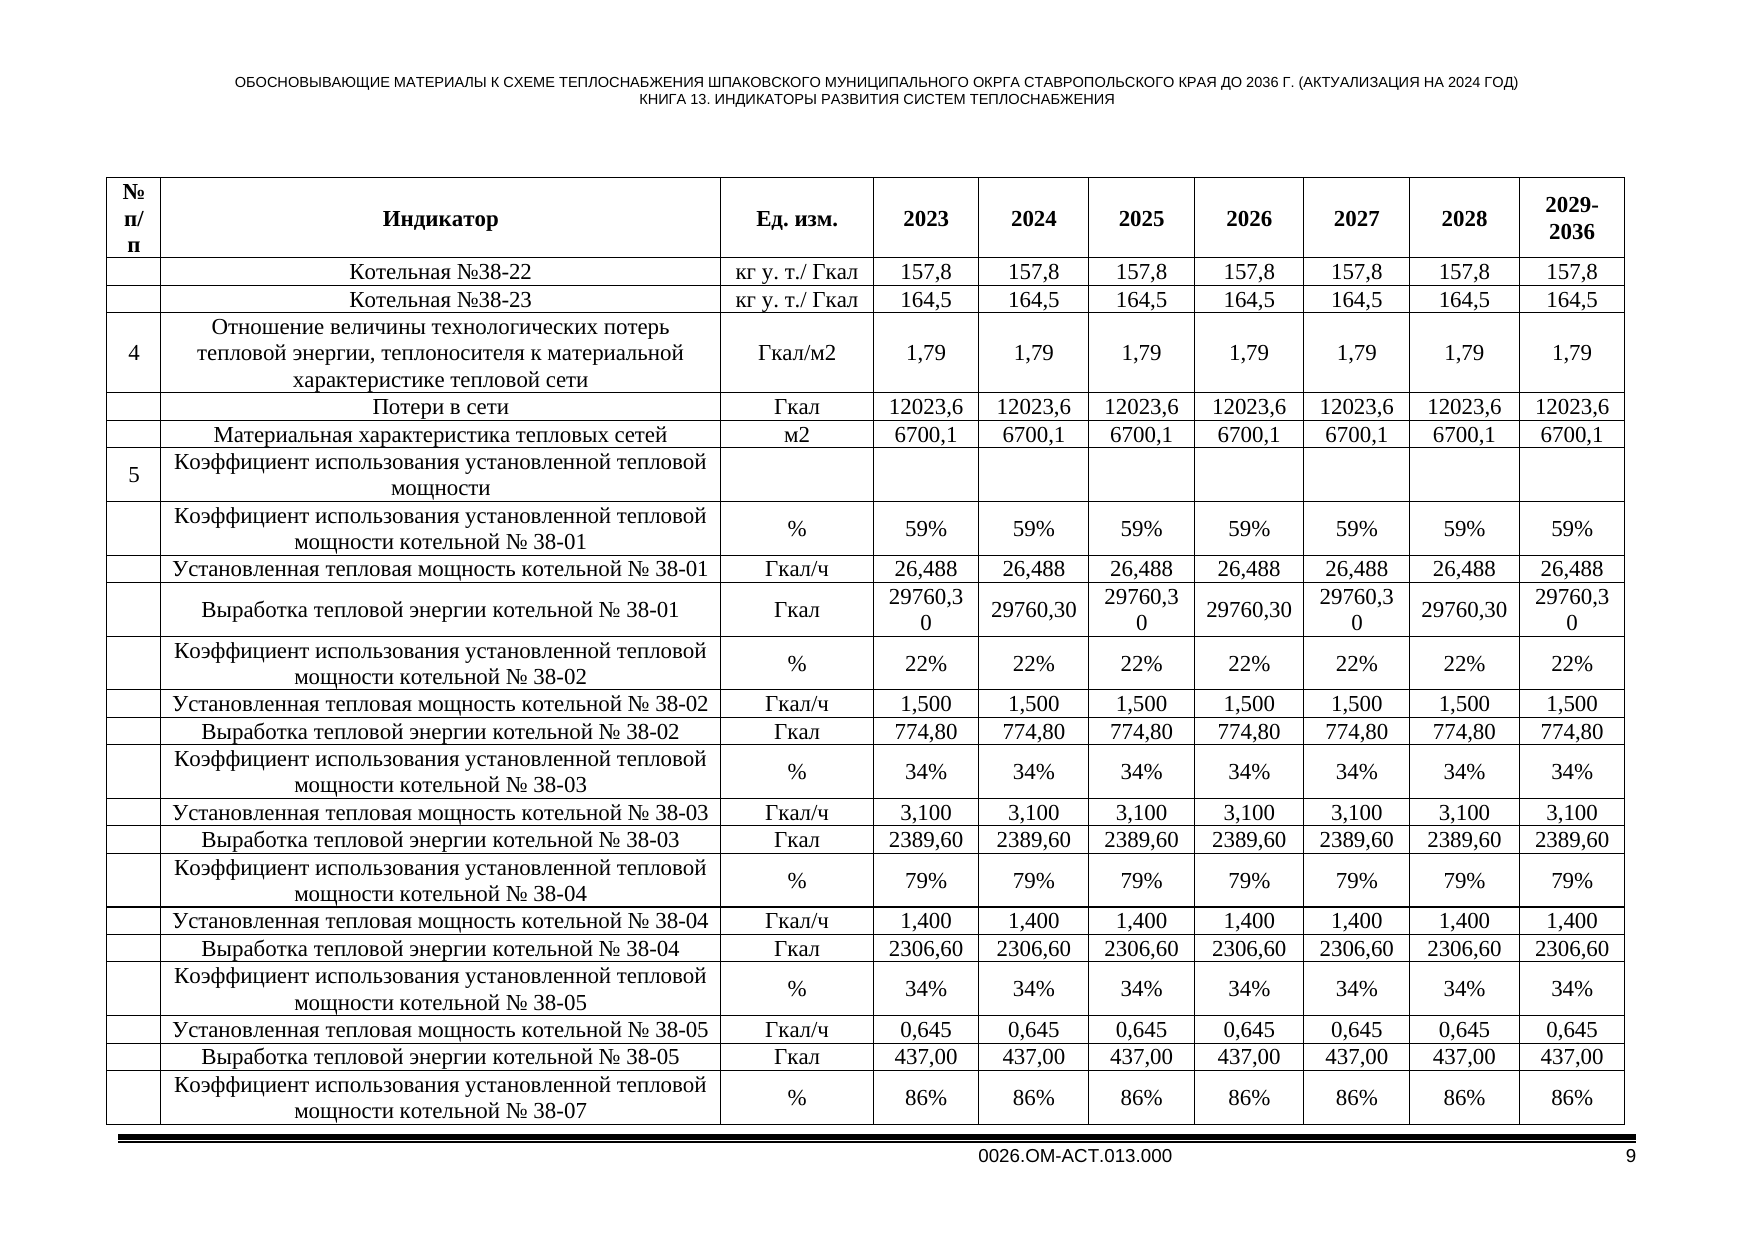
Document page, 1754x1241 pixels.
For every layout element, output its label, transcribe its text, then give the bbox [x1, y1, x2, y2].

table_cell 2389,60 [1304, 826, 1409, 853]
table_cell 3,100 [874, 799, 978, 825]
table_cell [107, 583, 160, 636]
table_cell 6700,1 [1304, 421, 1409, 447]
table_cell 22% [1304, 637, 1409, 689]
table_cell 437,00 [1304, 1044, 1409, 1070]
table_cell 774,80 [1410, 718, 1519, 744]
table_cell Котельная №38-22 [161, 258, 720, 285]
table_cell [107, 258, 160, 285]
table_cell 2306,60 [1304, 935, 1409, 961]
table_cell 2389,60 [1520, 826, 1624, 853]
table_cell 774,80 [979, 718, 1088, 744]
table_cell 2306,60 [1195, 935, 1303, 961]
table_cell 2389,60 [979, 826, 1088, 853]
table_cell 59% [1304, 502, 1409, 554]
table_cell 1,400 [1520, 908, 1624, 934]
table_cell 0,645 [1410, 1016, 1519, 1042]
table_cell 3,100 [1410, 799, 1519, 825]
table_cell 12023,6 [1089, 393, 1194, 419]
table_cell 86% [1410, 1071, 1519, 1123]
table_cell [107, 962, 160, 1015]
table_cell 2389,60 [1195, 826, 1303, 853]
table_cell 22% [1195, 637, 1303, 689]
table_cell Коэффициент использования установленной тепловой мощности котельной № 38-01 [161, 502, 720, 554]
table_cell 3,100 [1195, 799, 1303, 825]
table_cell [107, 1071, 160, 1123]
table_cell 437,00 [1089, 1044, 1194, 1070]
table_cell [107, 1044, 160, 1070]
table_cell [979, 448, 1088, 501]
table_cell м2 [721, 421, 873, 447]
table_cell % [721, 745, 873, 798]
table_cell 164,5 [874, 286, 978, 312]
table_cell 1,400 [874, 908, 978, 934]
table_cell 1,500 [1410, 690, 1519, 717]
table_cell 79% [1195, 854, 1303, 906]
table_cell Гкал/ч [721, 690, 873, 717]
table_cell 2389,60 [1410, 826, 1519, 853]
table_cell 29760,30 [1520, 583, 1624, 636]
table_cell 1,400 [1089, 908, 1194, 934]
table_cell 437,00 [979, 1044, 1088, 1070]
table_cell 1,500 [1520, 690, 1624, 717]
table_cell 86% [1520, 1071, 1624, 1123]
table_cell 29760,30 [1410, 583, 1519, 636]
table_cell 34% [1410, 962, 1519, 1015]
table_cell 0,645 [1304, 1016, 1409, 1042]
table_cell 6700,1 [1089, 421, 1194, 447]
table_cell [107, 421, 160, 447]
table_cell 34% [874, 962, 978, 1015]
table_cell 1,79 [979, 313, 1088, 392]
table_cell 2306,60 [874, 935, 978, 961]
table_cell Гкал [721, 1044, 873, 1070]
table_cell [1520, 448, 1624, 501]
table_cell [107, 745, 160, 798]
table_cell [107, 393, 160, 419]
table_cell 437,00 [1410, 1044, 1519, 1070]
table_cell Гкал [721, 826, 873, 853]
table_cell [107, 1016, 160, 1042]
table_cell Гкал/ч [721, 1016, 873, 1042]
table_cell % [721, 1071, 873, 1123]
table_cell 34% [874, 745, 978, 798]
table_cell 59% [1089, 502, 1194, 554]
table_cell 157,8 [1304, 258, 1409, 285]
table_cell Отношение величины технологических потерь тепловой энергии, теплоносителя к материальной характеристике тепловой сети [161, 313, 720, 392]
table_cell 774,80 [1520, 718, 1624, 744]
table_cell 1,400 [1304, 908, 1409, 934]
table_cell % [721, 637, 873, 689]
table_cell 12023,6 [1520, 393, 1624, 419]
table_cell 157,8 [874, 258, 978, 285]
table_cell 1,79 [1520, 313, 1624, 392]
table_cell 59% [1410, 502, 1519, 554]
table_cell 34% [1089, 962, 1194, 1015]
table_cell % [721, 962, 873, 1015]
table_cell Потери в сети [161, 393, 720, 419]
table_cell 4 [107, 313, 160, 392]
table_cell 0,645 [1520, 1016, 1624, 1042]
table_cell 34% [1520, 962, 1624, 1015]
table_cell 6700,1 [979, 421, 1088, 447]
table_cell кг у. т./ Гкал [721, 258, 873, 285]
table_cell 79% [979, 854, 1088, 906]
table_cell [721, 448, 873, 501]
table_cell 164,5 [1304, 286, 1409, 312]
table_cell 26,488 [979, 556, 1088, 582]
table_cell 774,80 [1304, 718, 1409, 744]
table_cell 1,500 [1089, 690, 1194, 717]
table_cell Гкал/ч [721, 908, 873, 934]
table_cell 2389,60 [874, 826, 978, 853]
table_cell % [721, 854, 873, 906]
table_cell 79% [1089, 854, 1194, 906]
table_header 2024 [979, 178, 1088, 257]
table_cell [1195, 448, 1303, 501]
table_cell 5 [107, 448, 160, 501]
table_cell 22% [1089, 637, 1194, 689]
table_cell [107, 637, 160, 689]
table_cell 34% [1520, 745, 1624, 798]
table_cell 437,00 [1520, 1044, 1624, 1070]
table_cell 34% [1195, 745, 1303, 798]
table_cell 12023,6 [979, 393, 1088, 419]
table_cell Коэффициент использования установленной тепловой мощности котельной № 38-07 [161, 1071, 720, 1123]
table_cell 3,100 [1520, 799, 1624, 825]
table_cell Установленная тепловая мощность котельной № 38-03 [161, 799, 720, 825]
table_cell Установленная тепловая мощность котельной № 38-02 [161, 690, 720, 717]
table_cell 29760,30 [874, 583, 978, 636]
table_cell 157,8 [1520, 258, 1624, 285]
table_cell 26,488 [1089, 556, 1194, 582]
table_header 2026 [1195, 178, 1303, 257]
table_cell Коэффициент использования установленной тепловой мощности котельной № 38-05 [161, 962, 720, 1015]
table_cell 1,500 [979, 690, 1088, 717]
table_cell Гкал [721, 718, 873, 744]
table_cell 1,500 [1195, 690, 1303, 717]
table_cell Коэффициент использования установленной тепловой мощности котельной № 38-04 [161, 854, 720, 906]
table_cell Гкал [721, 935, 873, 961]
table_cell 6700,1 [874, 421, 978, 447]
table_cell Выработка тепловой энергии котельной № 38-01 [161, 583, 720, 636]
table_cell 34% [1304, 745, 1409, 798]
table_cell [874, 448, 978, 501]
table_cell 1,79 [1089, 313, 1194, 392]
table_cell [107, 935, 160, 961]
table_cell 0,645 [979, 1016, 1088, 1042]
table_cell 29760,30 [1195, 583, 1303, 636]
table_cell 86% [1089, 1071, 1194, 1123]
table_cell 12023,6 [1195, 393, 1303, 419]
table_header 2025 [1089, 178, 1194, 257]
table_header 2023 [874, 178, 978, 257]
table_cell [107, 286, 160, 312]
table_cell 774,80 [1195, 718, 1303, 744]
table_cell 164,5 [1520, 286, 1624, 312]
table_cell 2306,60 [1089, 935, 1194, 961]
table_cell 86% [1304, 1071, 1409, 1123]
table_cell 437,00 [874, 1044, 978, 1070]
table_cell 6700,1 [1520, 421, 1624, 447]
table_cell 79% [1520, 854, 1624, 906]
table_cell 34% [1410, 745, 1519, 798]
table_cell 6700,1 [1195, 421, 1303, 447]
table_cell Выработка тепловой энергии котельной № 38-04 [161, 935, 720, 961]
table_cell 29760,30 [1304, 583, 1409, 636]
table_cell 26,488 [1520, 556, 1624, 582]
table_cell 86% [979, 1071, 1088, 1123]
table_cell 3,100 [1089, 799, 1194, 825]
table_cell Коэффициент использования установленной тепловой мощности котельной № 38-02 [161, 637, 720, 689]
table_cell 34% [1304, 962, 1409, 1015]
table_cell 157,8 [1089, 258, 1194, 285]
table_cell Гкал [721, 583, 873, 636]
table_cell 1,79 [1195, 313, 1303, 392]
table_cell 22% [1410, 637, 1519, 689]
table_cell Гкал/ч [721, 799, 873, 825]
table_cell 2306,60 [979, 935, 1088, 961]
table_cell 22% [979, 637, 1088, 689]
table_cell 86% [874, 1071, 978, 1123]
table_cell 22% [1520, 637, 1624, 689]
table_cell 79% [1410, 854, 1519, 906]
table_cell [107, 690, 160, 717]
table_cell Установленная тепловая мощность котельной № 38-05 [161, 1016, 720, 1042]
table_cell Гкал/м2 [721, 313, 873, 392]
table_cell Установленная тепловая мощность котельной № 38-01 [161, 556, 720, 582]
table_cell 79% [1304, 854, 1409, 906]
table_cell 1,400 [979, 908, 1088, 934]
table_cell 0,645 [1089, 1016, 1194, 1042]
table_cell 1,79 [1304, 313, 1409, 392]
table_cell 157,8 [1195, 258, 1303, 285]
table_cell Материальная характеристика тепловых сетей [161, 421, 720, 447]
table_header 2028 [1410, 178, 1519, 257]
table_cell 2306,60 [1520, 935, 1624, 961]
table_cell Котельная №38-23 [161, 286, 720, 312]
table_cell 1,400 [1410, 908, 1519, 934]
table_cell Выработка тепловой энергии котельной № 38-02 [161, 718, 720, 744]
table_cell 2306,60 [1410, 935, 1519, 961]
table_cell Коэффициент использования установленной тепловой мощности [161, 448, 720, 501]
table_cell 22% [874, 637, 978, 689]
table_cell 774,80 [874, 718, 978, 744]
table_cell 2389,60 [1089, 826, 1194, 853]
table_cell 157,8 [1410, 258, 1519, 285]
table_cell 12023,6 [1410, 393, 1519, 419]
table_cell 12023,6 [874, 393, 978, 419]
table_cell 79% [874, 854, 978, 906]
table_cell Выработка тепловой энергии котельной № 38-05 [161, 1044, 720, 1070]
table_cell 86% [1195, 1071, 1303, 1123]
table_cell 3,100 [979, 799, 1088, 825]
table_cell [107, 718, 160, 744]
table_cell 437,00 [1195, 1044, 1303, 1070]
table_cell 3,100 [1304, 799, 1409, 825]
table_cell Гкал/ч [721, 556, 873, 582]
table_header № п/п [107, 178, 160, 257]
table_cell 6700,1 [1410, 421, 1519, 447]
table_cell кг у. т./ Гкал [721, 286, 873, 312]
table_cell [107, 908, 160, 934]
table_cell [107, 502, 160, 554]
table_cell 164,5 [979, 286, 1088, 312]
table_cell Установленная тепловая мощность котельной № 38-04 [161, 908, 720, 934]
table_cell 774,80 [1089, 718, 1194, 744]
table_cell 29760,30 [979, 583, 1088, 636]
table_cell 34% [979, 745, 1088, 798]
table_header Ед. изм. [721, 178, 873, 257]
table_cell 0,645 [1195, 1016, 1303, 1042]
table_cell 157,8 [979, 258, 1088, 285]
table_cell [1089, 448, 1194, 501]
table_cell 1,79 [874, 313, 978, 392]
table_cell Коэффициент использования установленной тепловой мощности котельной № 38-03 [161, 745, 720, 798]
table_cell 34% [979, 962, 1088, 1015]
table_header 2029-2036 [1520, 178, 1624, 257]
table_cell 0,645 [874, 1016, 978, 1042]
table_cell [107, 556, 160, 582]
table_cell [107, 799, 160, 825]
table_cell 1,500 [1304, 690, 1409, 717]
table_cell 59% [979, 502, 1088, 554]
table_cell 26,488 [1304, 556, 1409, 582]
table_cell 164,5 [1195, 286, 1303, 312]
table_cell 1,400 [1195, 908, 1303, 934]
table_cell 12023,6 [1304, 393, 1409, 419]
table_cell 59% [1195, 502, 1303, 554]
table_cell 34% [1089, 745, 1194, 798]
table_cell [107, 854, 160, 906]
table_cell 1,79 [1410, 313, 1519, 392]
table_cell 164,5 [1410, 286, 1519, 312]
table_cell 26,488 [874, 556, 978, 582]
table_cell [1304, 448, 1409, 501]
table_cell 59% [1520, 502, 1624, 554]
table_cell 26,488 [1410, 556, 1519, 582]
table_header Индикатор [161, 178, 720, 257]
table_cell % [721, 502, 873, 554]
table_cell Выработка тепловой энергии котельной № 38-03 [161, 826, 720, 853]
table_cell 34% [1195, 962, 1303, 1015]
table_cell 1,500 [874, 690, 978, 717]
table_cell [107, 826, 160, 853]
table_cell Гкал [721, 393, 873, 419]
table_cell 164,5 [1089, 286, 1194, 312]
table_cell 29760,30 [1089, 583, 1194, 636]
table_header 2027 [1304, 178, 1409, 257]
table_cell 26,488 [1195, 556, 1303, 582]
table_cell 59% [874, 502, 978, 554]
table_cell [1410, 448, 1519, 501]
